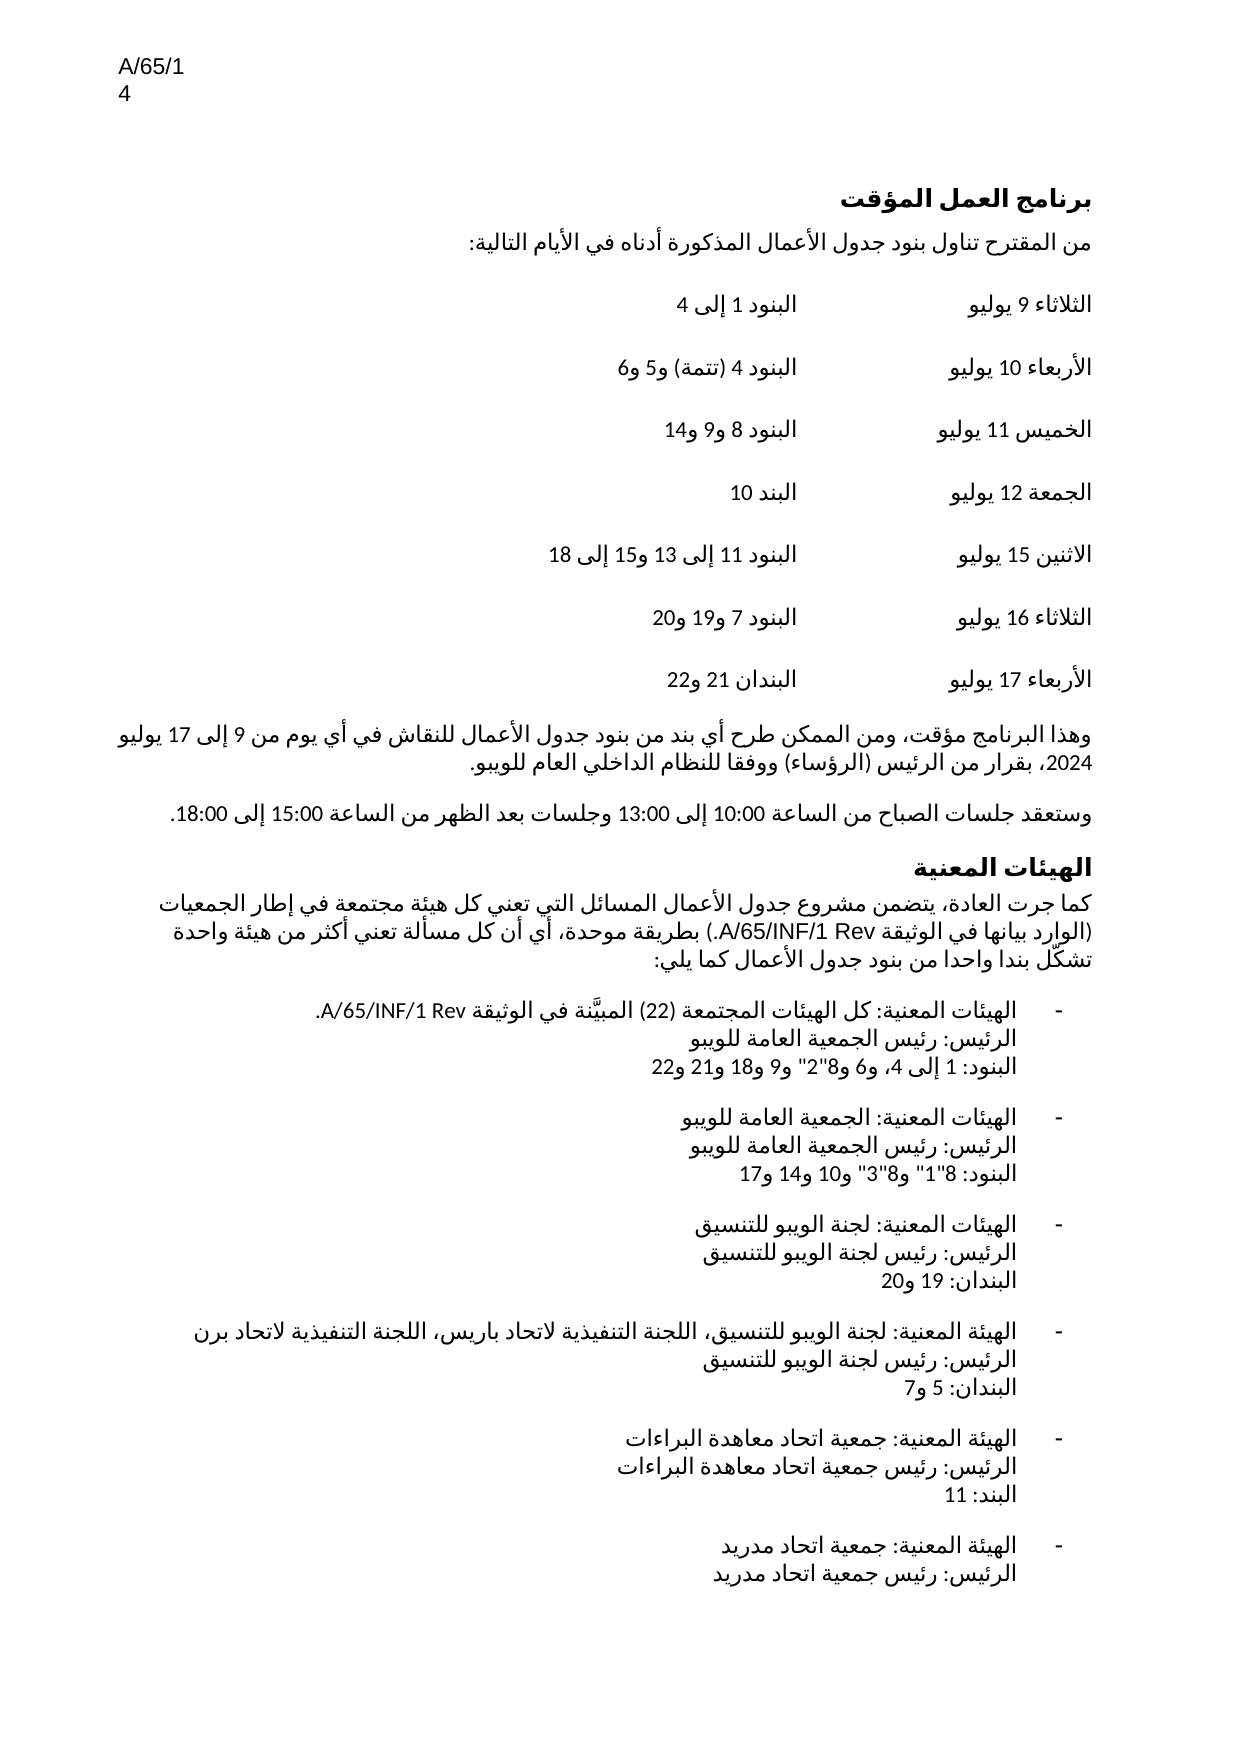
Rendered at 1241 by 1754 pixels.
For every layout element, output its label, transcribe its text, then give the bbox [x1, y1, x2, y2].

list البندان: 5 و7 [118, 1373, 1017, 1401]
subtitle برنامج العمل المؤقت [118, 183, 1092, 214]
text الأربعاء 17 يوليو البندان 21 و22 [118, 658, 1092, 695]
list الرئيس: رئيس جمعية اتحاد مدريد [118, 1559, 1017, 1587]
list الهيئة المعنية: جمعية اتحاد مدريد [118, 1531, 1055, 1559]
text الثلاثاء 16 يوليو البنود 7 و19 و20 [118, 595, 1092, 633]
list البند: 11 [118, 1480, 1017, 1508]
list البندان: 19 و20 [118, 1266, 1017, 1294]
text الاثنين 15 يوليو البنود 11 إلى 13 و15 إلى 18 [118, 533, 1092, 570]
subtitle الهيئات المعنية [118, 852, 1092, 883]
list البنود: 1 إلى 4، و6 و8"2" و9 و18 و21 و22 [118, 1052, 1017, 1080]
text الثلاثاء 9 يوليو البنود 1 إلى 4 [118, 283, 1092, 320]
list الرئيس: رئيس جمعية اتحاد معاهدة البراءات [118, 1452, 1017, 1480]
list الهيئات المعنية: لجنة الويبو للتنسيق [118, 1210, 1055, 1238]
list الرئيس: رئيس الجمعية العامة للويبو [118, 1131, 1017, 1159]
text وهذا البرنامج مؤقت، ومن الممكن طرح أي بند من بنود جدول الأعمال للنقاش في أي يوم من 9 إلى 17 يوليو 2024، بقرار من الرئيس (الرؤساء) ووفقا للنظام الداخلي العام للويبو. [118, 720, 1092, 776]
text من المقترح تناول بنود جدول الأعمال المذكورة أدناه في الأيام التالية: [118, 220, 1092, 258]
list الرئيس: رئيس لجنة الويبو للتنسيق [118, 1238, 1017, 1266]
list الهيئة المعنية: جمعية اتحاد معاهدة البراءات [118, 1424, 1055, 1452]
text الأربعاء 10 يوليو البنود 4 (تتمة) و5 و6 [118, 345, 1092, 383]
list الهيئات المعنية: كل الهيئات المجتمعة (22) المبيَّنة في الوثيقة A/65/INF/1 Rev. [118, 996, 1055, 1024]
text الجمعة 12 يوليو البند 10 [118, 470, 1092, 508]
list الهيئة المعنية: لجنة الويبو للتنسيق، اللجنة التنفيذية لاتحاد باريس، اللجنة التنفيذية لاتحاد برن [118, 1317, 1055, 1345]
text وستعقد جلسات الصباح من الساعة 10:00 إلى 13:00 وجلسات بعد الظهر من الساعة 15:00 إلى 18:00. [118, 799, 1092, 827]
list الرئيس: رئيس الجمعية العامة للويبو [118, 1024, 1017, 1052]
list الهيئات المعنية: الجمعية العامة للويبو [118, 1103, 1055, 1131]
list الرئيس: رئيس لجنة الويبو للتنسيق [118, 1345, 1017, 1373]
text الخميس 11 يوليو البنود 8 و9 و14 [118, 408, 1092, 445]
text كما جرت العادة، يتضمن مشروع جدول الأعمال المسائل التي تعني كل هيئة مجتمعة في إطار الجمعيات (الوارد بيانها في الوثيقة A/65/INF/1 Rev.) بطريقة موحدة، أي أن كل مسألة تعني أكثر من هيئة واحدة تشكّل بندا واحدا من بنود جدول الأعمال كما يلي: [118, 889, 1092, 973]
list البنود: 8"1" و8"3" و10 و14 و17 [118, 1159, 1017, 1187]
